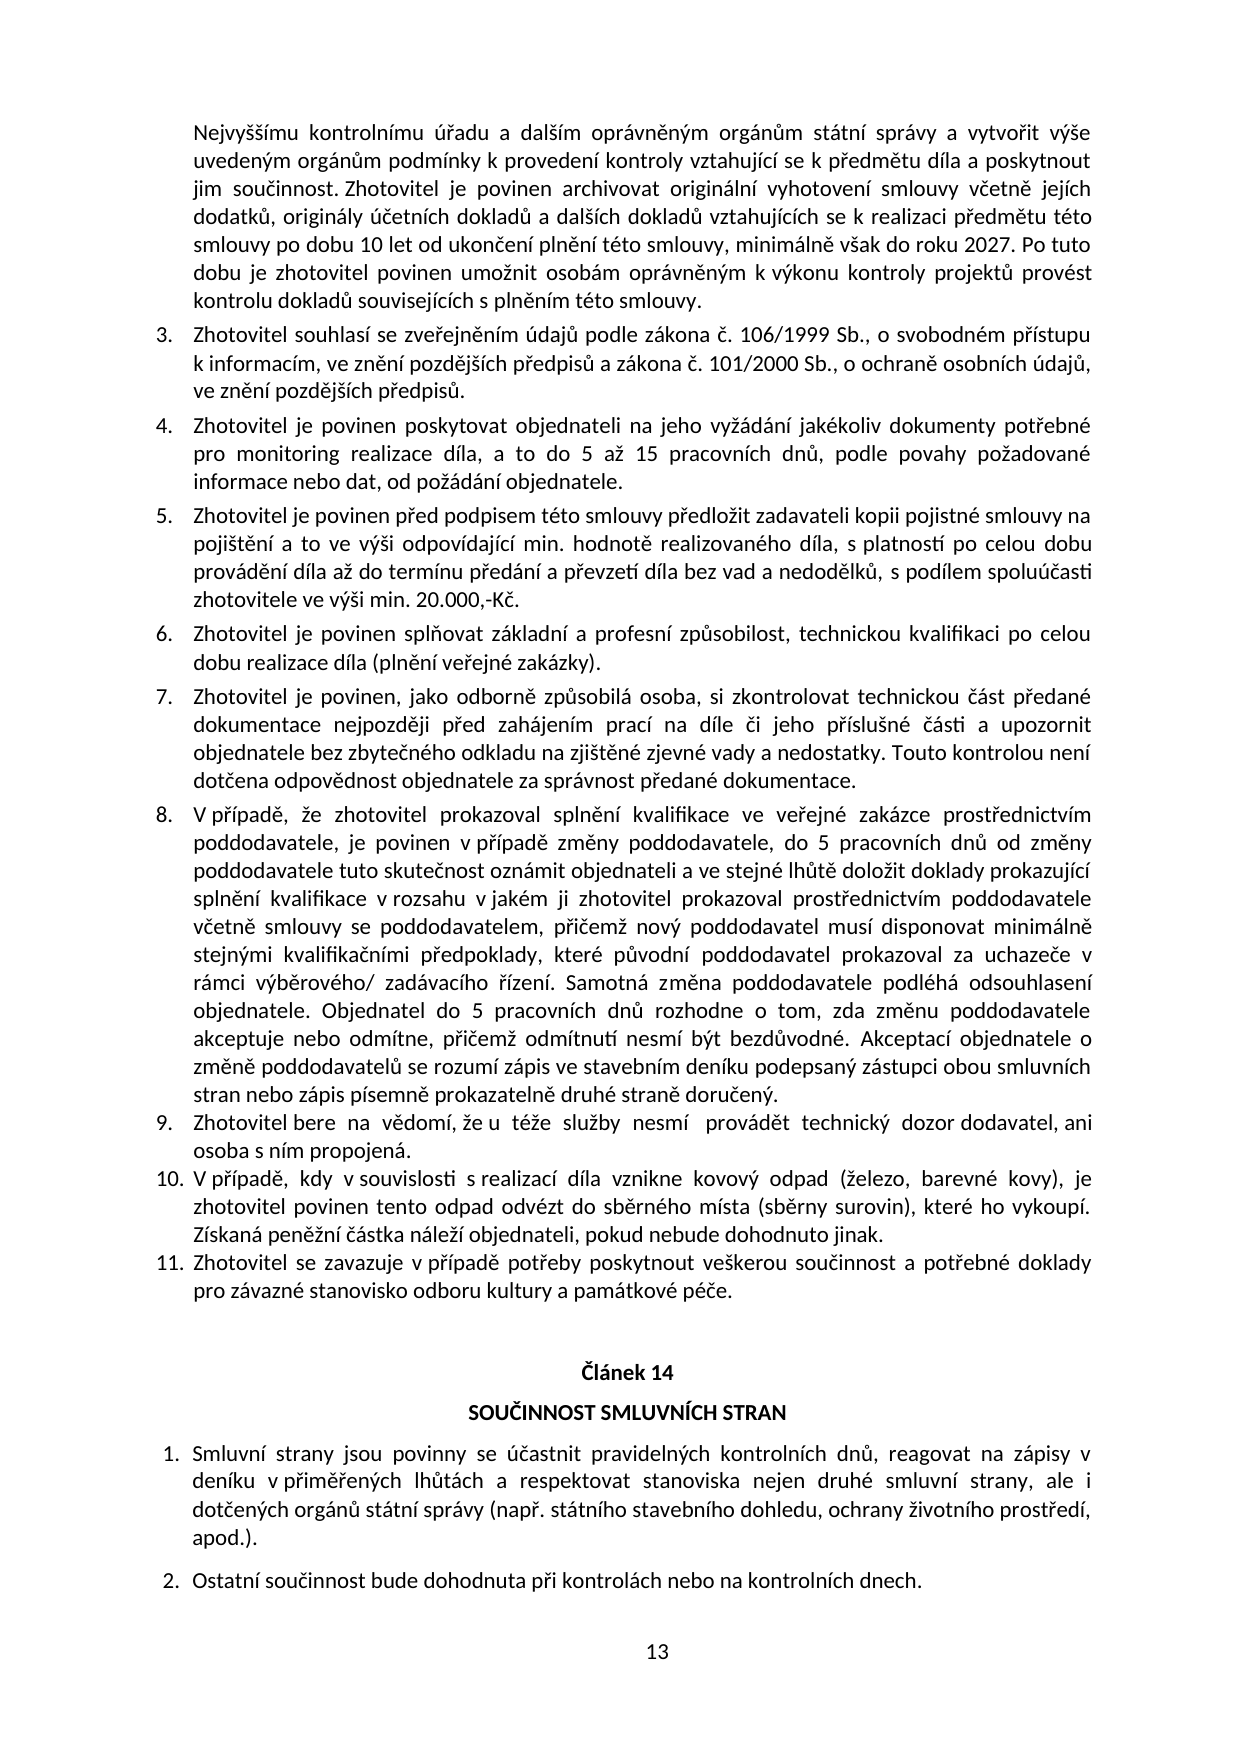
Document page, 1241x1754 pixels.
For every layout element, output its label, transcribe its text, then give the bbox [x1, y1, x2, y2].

subtitle Článek 14 [162, 1358, 1093, 1386]
list Ostatní součinnost bude dohodnuta při kontrolách nebo na kontrolních dnech. [162, 1566, 1093, 1594]
list Zhotovitel je povinen poskytovat objednateli na jeho vyžádání jakékoliv dokumenty potřebné pro monitoring realizace díla, a to do 5 až 15 pracovních dnů, podle povahy požadované informace nebo dat, od požádání objednatele. [156, 411, 1093, 495]
list V případě, kdy v souvislosti s realizací díla vznikne kovový odpad (železo, barevné kovy), je zhotovitel povinen tento odpad odvézt do sběrného místa (sběrny surovin), které ho vykoupí. Získaná peněžní částka náleží objednateli, pokud nebude dohodnuto jinak. [156, 1164, 1093, 1248]
list V případě, že zhotovitel prokazoval splnění kvalifikace ve veřejné zakázce prostřednictvím poddodavatele, je povinen v případě změny poddodavatele, do 5 pracovních dnů od změny poddodavatele tuto skutečnost oznámit objednateli a ve stejné lhůtě doložit doklady prokazující splnění kvalifikace v rozsahu v jakém ji zhotovitel prokazoval prostřednictvím poddodavatele včetně smlouvy se poddodavatelem, přičemž nový poddodavatel musí disponovat minimálně stejnými kvalifikačními předpoklady, které původní poddodavatel prokazoval za uchazeče v rámci výběrového/ zadávacího řízení. Samotná změna poddodavatele podléhá odsouhlasení objednatele. Objednatel do 5 pracovních dnů rozhodne o tom, zda změnu poddodavatele akceptuje nebo odmítne, přičemž odmítnutí nesmí být bezdůvodné. Akceptací objednatele o změně poddodavatelů se rozumí zápis ve stavebním deníku podepsaný zástupci obou smluvních stran nebo zápis písemně prokazatelně druhé straně doručený. [156, 800, 1093, 1108]
list Zhotovitel je povinen, jako odborně způsobilá osoba, si zkontrolovat technickou část předané dokumentace nejpozději před zahájením prací na díle či jeho příslušné části a upozornit objednatele bez zbytečného odkladu na zjištěné zjevné vady a nedostatky. Touto kontrolou není dotčena odpovědnost objednatele za správnost předané dokumentace. [156, 682, 1093, 794]
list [156, 118, 1093, 314]
list Smluvní strany jsou povinny se účastnit pravidelných kontrolních dnů, reagovat na zápisy v deníku v přiměřených lhůtách a respektovat stanoviska nejen druhé smluvní strany, ale i dotčených orgánů státní správy (např. státního stavebního dohledu, ochrany životního prostředí, apod.). [162, 1439, 1093, 1551]
list Zhotovitel souhlasí se zveřejněním údajů podle zákona č. 106/1999 Sb., o svobodném přístupu k informacím, ve znění pozdějších předpisů a zákona č. 101/2000 Sb., o ochraně osobních údajů, ve znění pozdějších předpisů. [156, 321, 1093, 405]
list Zhotovitel je povinen splňovat základní a profesní způsobilost, technickou kvalifikaci po celou dobu realizace díla (plnění veřejné zakázky). [156, 619, 1093, 676]
list Zhotovitel se zavazuje v případě potřeby poskytnout veškerou součinnost a potřebné doklady pro závazné stanovisko odboru kultury a památkové péče. [156, 1248, 1093, 1304]
list Zhotovitel je povinen před podpisem této smlouvy předložit zadavateli kopii pojistné smlouvy na pojištění a to ve výši odpovídající min. hodnotě realizovaného díla, s platností po celou dobu provádění díla až do termínu předání a převzetí díla bez vad a nedodělků, s podílem spoluúčasti zhotovitele ve výši min. 20.000,-Kč. [156, 501, 1093, 613]
text Součinnost smluvních stran [162, 1398, 1093, 1426]
list Zhotovitel bere na vědomí, že u téže služby nesmí provádět technický dozor dodavatel, ani osoba s ním propojená. [156, 1108, 1093, 1164]
